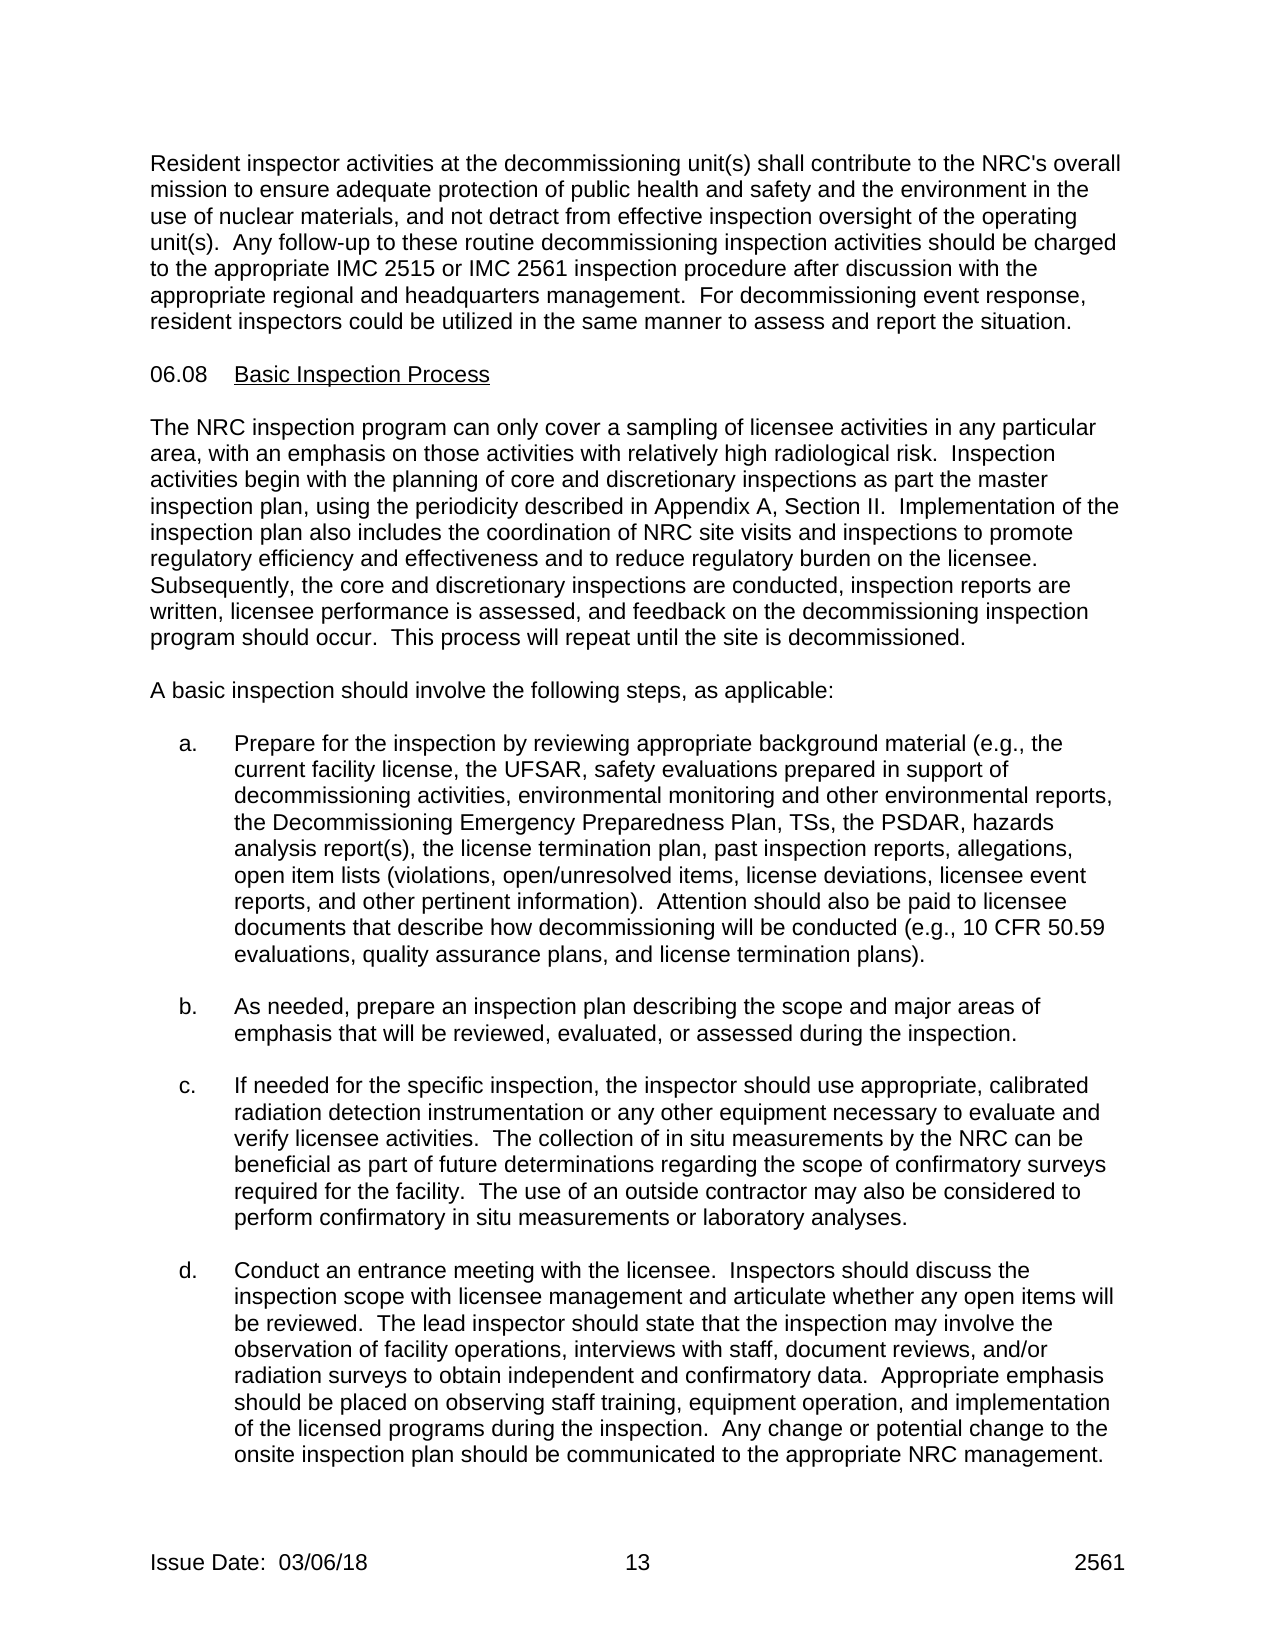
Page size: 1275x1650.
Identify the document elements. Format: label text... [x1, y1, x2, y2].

list As needed, prepare an inspection plan describing the scope and major areas of emphasis that will be reviewed, evaluated, or assessed during the inspection. [178, 993, 1125, 1046]
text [150, 150, 1125, 334]
list Prepare for the inspection by reviewing appropriate background material (e.g., the current facility license, the UFSAR, safety evaluations prepared in support of decommissioning activities, environmental monitoring and other environmental reports, the Decommissioning Emergency Preparedness Plan, TSs, the PSDAR, hazards analysis report(s), the license termination plan, past inspection reports, allegations, open item lists (violations, open/unresolved items, license deviations, licensee event reports, and other pertinent information). Attention should also be paid to licensee documents that describe how decommissioning will be conducted (e.g., 10 CFR 50.59 evaluations, quality assurance plans, and license termination plans). [178, 730, 1125, 967]
text A basic inspection should involve the following steps, as applicable: [150, 677, 1125, 703]
text 06.08 Basic Inspection Process [150, 361, 1125, 387]
list Conduct an entrance meeting with the licensee. Inspectors should discuss the inspection scope with licensee management and articulate whether any open items will be reviewed. The lead inspector should state that the inspection may involve the observation of facility operations, interviews with staff, document reviews, and/or radiation surveys to obtain independent and confirmatory data. Appropriate emphasis should be placed on observing staff training, equipment operation, and implementation of the licensed programs during the inspection. Any change or potential change to the onsite inspection plan should be communicated to the appropriate NRC management. [178, 1257, 1125, 1468]
text The NRC inspection program can only cover a sampling of licensee activities in any particular area, with an emphasis on those activities with relatively high radiological risk. Inspection activities begin with the planning of core and discretionary inspections as part the master inspection plan, using the periodicity described in Appendix A, Section II. Implementation of the inspection plan also includes the coordination of NRC site visits and inspections to promote regulatory efficiency and effectiveness and to reduce regulatory burden on the licensee. Subsequently, the core and discretionary inspections are conducted, inspection reports are written, licensee performance is assessed, and feedback on the decommissioning inspection program should occur. This process will repeat until the site is decommissioned. [150, 413, 1125, 651]
list If needed for the specific inspection, the inspector should use appropriate, calibrated radiation detection instrumentation or any other equipment necessary to evaluate and verify licensee activities. The collection of in situ measurements by the NRC can be beneficial as part of future determinations regarding the scope of confirmatory surveys required for the facility. The use of an outside contractor may also be considered to perform confirmatory in situ measurements or laboratory analyses. [178, 1072, 1125, 1231]
